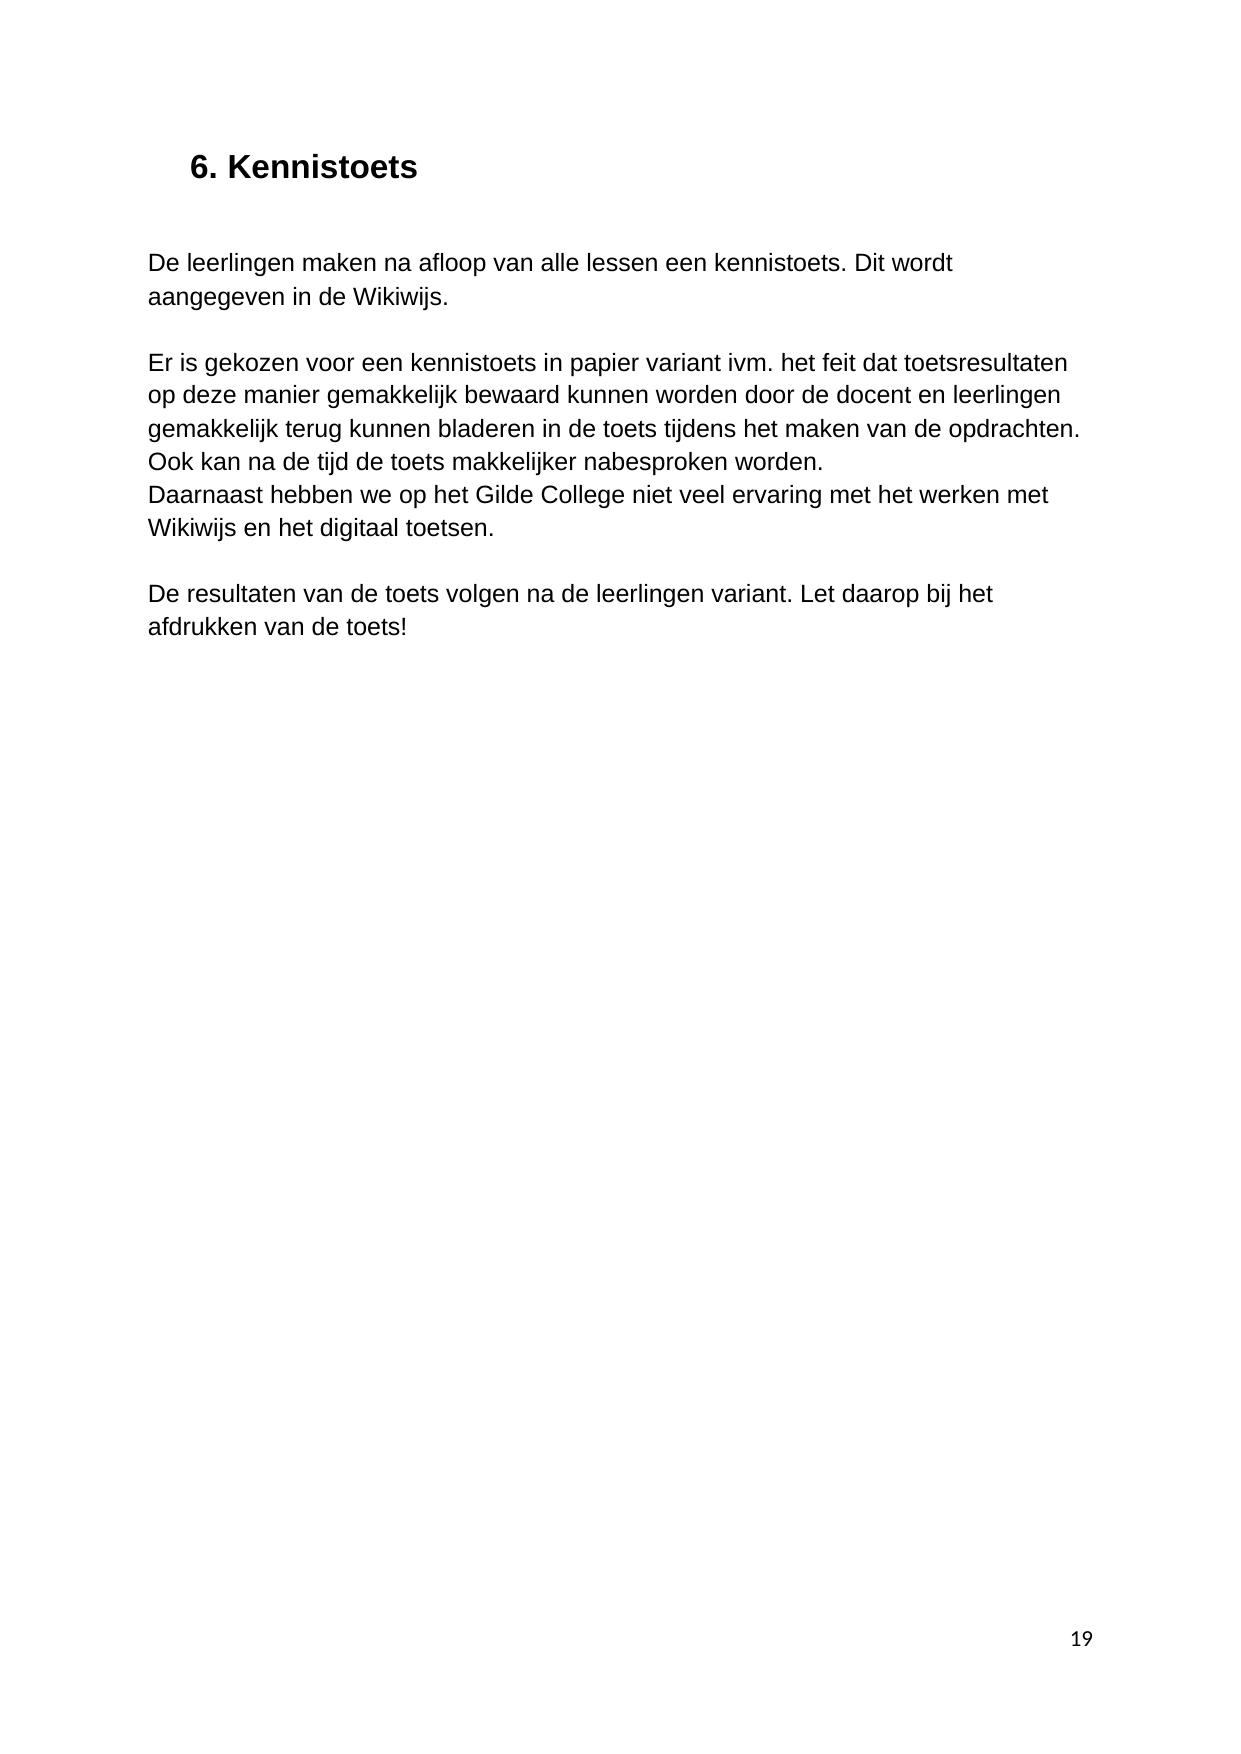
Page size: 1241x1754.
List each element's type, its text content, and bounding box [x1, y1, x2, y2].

text De leerlingen maken na afloop van alle lessen een kennistoets. Dit wordt aangegeven in de Wikiwijs. Er is gekozen voor een kennistoets in papier variant ivm. het feit dat toetsresultaten op deze manier gemakkelijk bewaard kunnen worden door de docent en leerlingen gemakkelijk terug kunnen bladeren in de toets tijdens het maken van de opdrachten. Ook kan na de tijd de toets makkelijker nabesproken worden. Daarnaast hebben we op het Gilde College niet veel ervaring met het werken met Wikiwijs en het digitaal toetsen. De resultaten van de toets volgen na de leerlingen variant. Let daarop bij het afdrukken van de toets! [148, 206, 1093, 706]
list Kennistoets [190, 148, 1093, 186]
